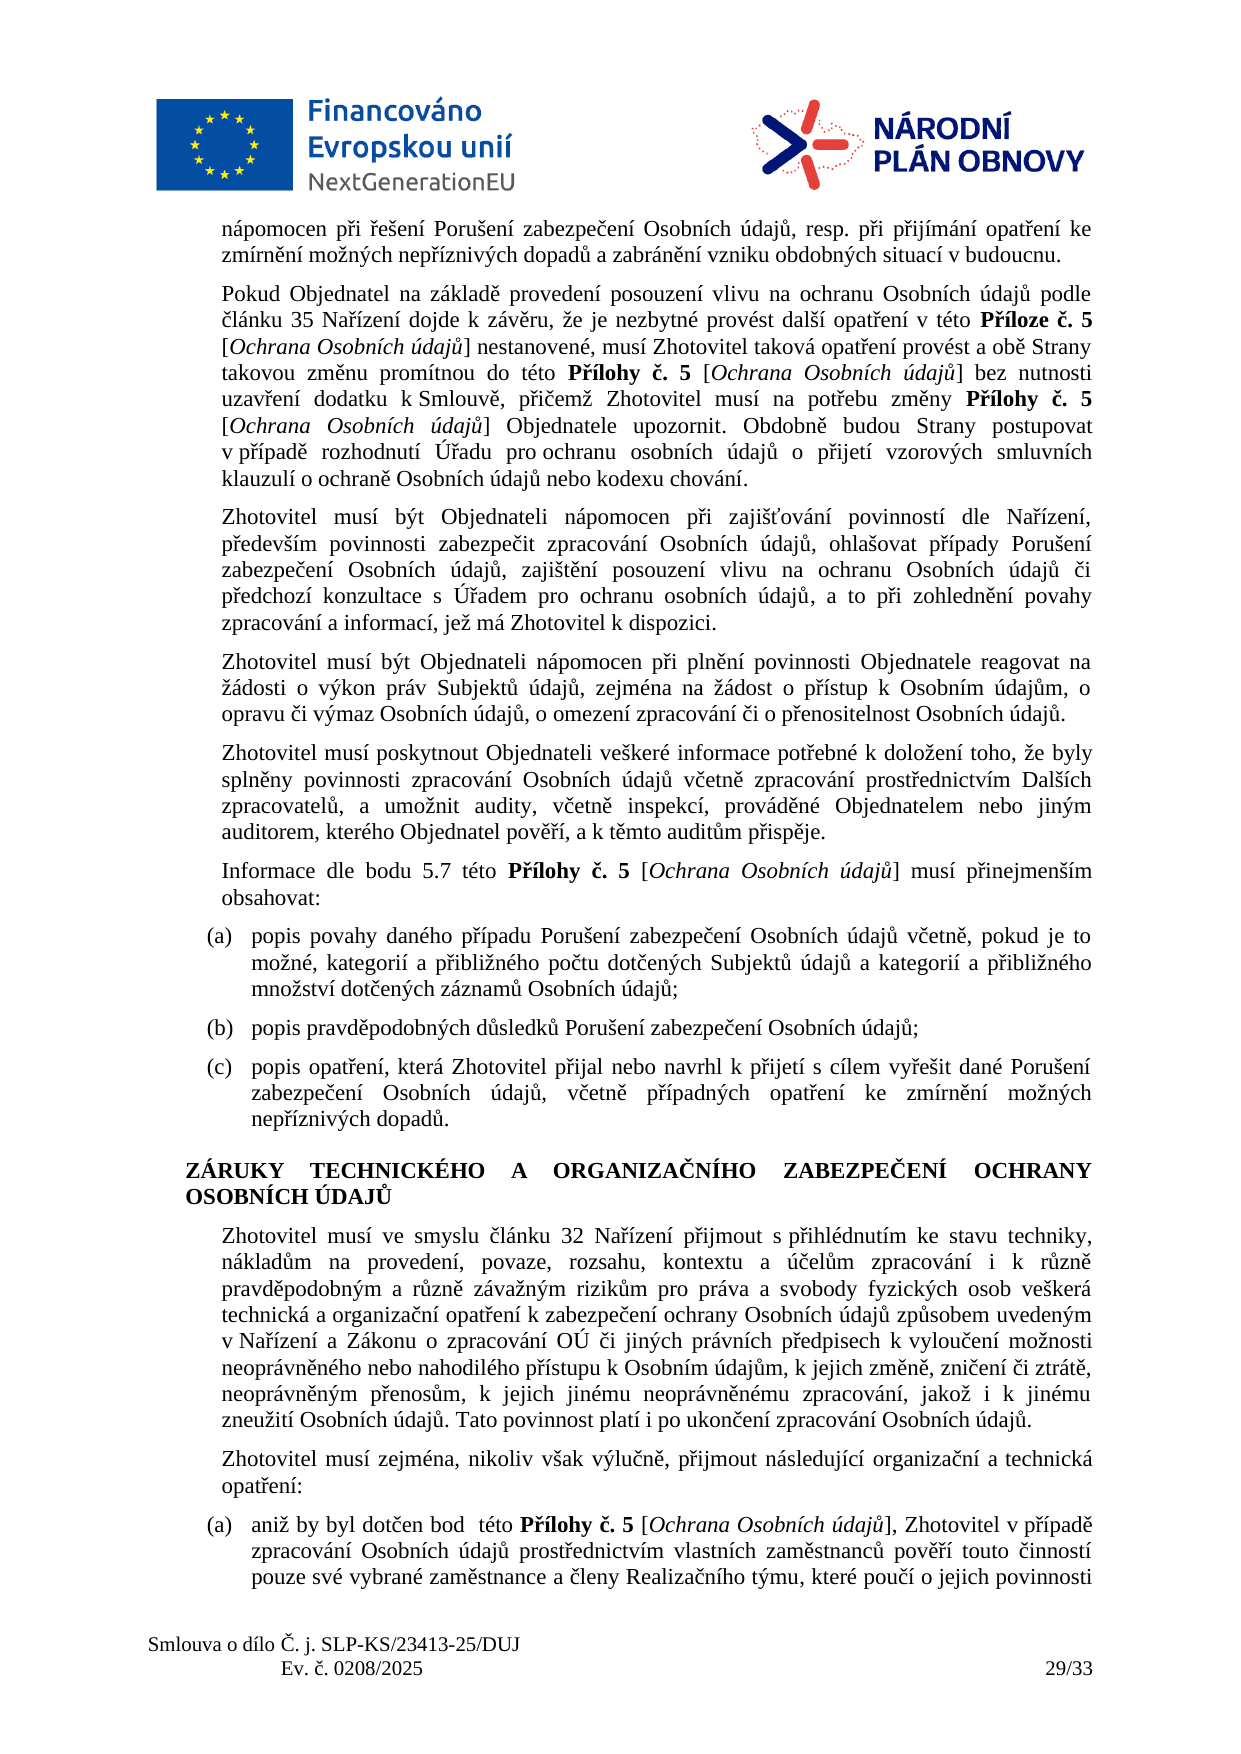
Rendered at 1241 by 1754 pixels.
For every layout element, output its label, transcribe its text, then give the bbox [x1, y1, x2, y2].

list Zhotovitel musí být Objednateli nápomocen při zajišťování povinností dle Nařízení, především povinnosti zabezpečit zpracování Osobních údajů, ohlašovat případy Porušení zabezpečení Osobních údajů, zajištění posouzení vlivu na ochranu Osobních údajů či předchozí konzultace s Úřadem pro ochranu osobních údajů, a to při zohlednění povahy zpracování a informací, jež má Zhotovitel k dispozici. [221, 503, 1093, 635]
picture [147, 86, 1093, 203]
list Zhotovitel musí zejména, nikoliv však výlučně, přijmout následující organizační a technická opatření: [221, 1445, 1093, 1498]
list popis povahy daného případu Porušení zabezpečení Osobních údajů včetně, pokud je to možné, kategorií a přibližného počtu dotčených Subjektů údajů a kategorií a přibližného množství dotčených záznamů Osobních údajů; [207, 922, 1093, 1001]
list Zhotovitel musí poskytnout Objednateli veškeré informace potřebné k doložení toho, že byly splněny povinnosti zpracování Osobních údajů včetně zpracování prostřednictvím Dalších zpracovatelů, a umožnit audity, včetně inspekcí, prováděné Objednatelem nebo jiným auditorem, kterého Objednatel pověří, a k těmto auditům přispěje. [221, 739, 1093, 845]
list Zhotovitel musí ve smyslu článku 32 Nařízení přijmout s přihlédnutím ke stavu techniky, nákladům na provedení, povaze, rozsahu, kontextu a účelům zpracování i k různě pravděpodobným a různě závažným rizikům pro práva a svobody fyzických osob veškerá technická a organizační opatření k zabezpečení ochrany Osobních údajů způsobem uvedeným v Nařízení a Zákonu o zpracování OÚ či jiných právních předpisech k vyloučení možnosti neoprávněného nebo nahodilého přístupu k Osobním údajům, k jejich změně, zničení či ztrátě, neoprávněným přenosům, k jejich jinému neoprávněnému zpracování, jakož i k jinému zneužití Osobních údajů. Tato povinnost platí i po ukončení zpracování Osobních údajů. [221, 1222, 1093, 1433]
list Pokud Objednatel na základě provedení posouzení vlivu na ochranu Osobních údajů podle článku 35 Nařízení dojde k závěru, že je nezbytné provést další opatření v této Příloze č. 5 [Ochrana Osobních údajů] nestanovené, musí Zhotovitel taková opatření provést a obě Strany takovou změnu promítnou do této Přílohy č. 5 [Ochrana Osobních údajů] bez nutnosti uzavření dodatku k Smlouvě, přičemž Zhotovitel musí na potřebu změny Přílohy č. 5 [Ochrana Osobních údajů] Objednatele upozornit. Obdobně budou Strany postupovat v případě rozhodnutí Úřadu pro ochranu osobních údajů o přijetí vzorových smluvních klauzulí o ochraně Osobních údajů nebo kodexu chování. [221, 280, 1093, 491]
list Informace dle bodu 5.7 této Přílohy č. 5 [Ochrana Osobních údajů] musí přinejmenším obsahovat: [221, 857, 1093, 910]
text popis opatření, která Zhotovitel přijal nebo navrhl k přijetí s cílem vyřešit dané Porušení zabezpečení Osobních údajů, včetně případných opatření ke zmírnění možných nepříznivých dopadů. [207, 1053, 1093, 1132]
text popis pravděpodobných důsledků Porušení zabezpečení Osobních údajů; [207, 1014, 1093, 1040]
list Zhotovitel musí být Objednateli nápomocen při plnění povinnosti Objednatele reagovat na žádosti o výkon práv Subjektů údajů, zejména na žádost o přístup k Osobním údajům, o opravu či výmaz Osobních údajů, o omezení zpracování či o přenositelnost Osobních údajů. [221, 648, 1093, 727]
subtitle Záruky technického a organizačního zabezpečení ochrany Osobních údajů [185, 1157, 1093, 1209]
